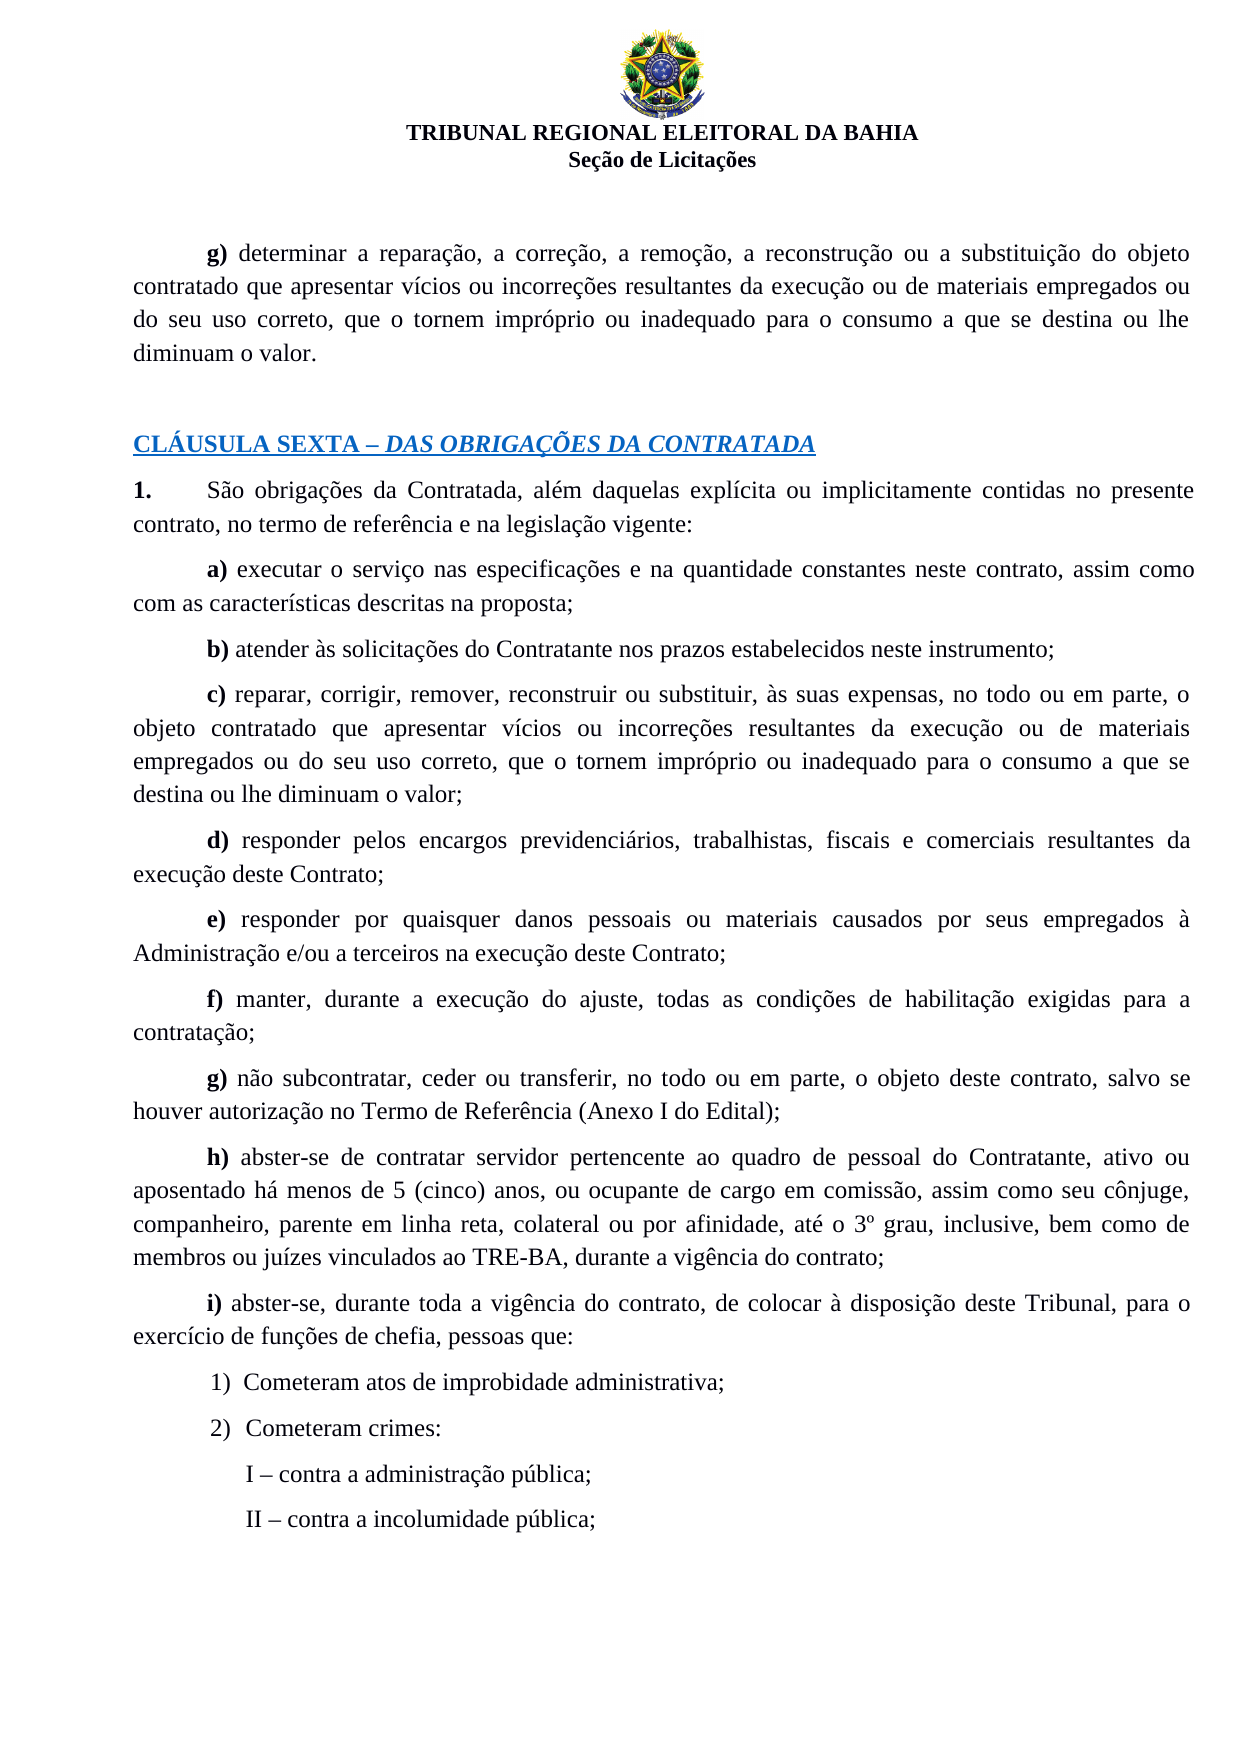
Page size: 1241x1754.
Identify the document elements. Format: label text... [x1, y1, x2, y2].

text i) abster-se, durante toda a vigência do contrato, de colocar à disposição deste Tribunal, para o exercício de funções de chefia, pessoas que: [133, 1284, 1191, 1351]
text e) responder por quaisquer danos pessoais ou materiais causados por seus empregados à Administração e/ou a terceiros na execução deste Contrato; [133, 901, 1191, 968]
text c) reparar, corrigir, remover, reconstruir ou substituir, às suas expensas, no todo ou em parte, o objeto contratado que apresentar vícios ou incorreções resultantes da execução ou de materiais empregados ou do seu uso correto, que o tornem impróprio ou inadequado para o consumo a que se destina ou lhe diminuam o valor; [133, 676, 1191, 809]
text g) não subcontratar, ceder ou transferir, no todo ou em parte, o objeto deste contrato, salvo se houver autorização no Termo de Referência (Anexo I do Edital); [133, 1059, 1191, 1126]
text d) responder pelos encargos previdenciários, trabalhistas, fiscais e comerciais resultantes da execução deste Contrato; [133, 822, 1191, 889]
text g) determinar a reparação, a correção, a remoção, a reconstrução ou a substituição do objeto contratado que apresentar vícios ou incorreções resultantes da execução ou de materiais empregados ou do seu uso correto, que o tornem impróprio ou inadequado para o consumo a que se destina ou lhe diminuam o valor. [133, 234, 1191, 368]
text II – contra a incolumidade pública; [162, 1501, 1195, 1534]
text 1) Cometeram atos de improbidade administrativa; [133, 1364, 1196, 1397]
text a) executar o serviço nas especificações e na quantidade constantes neste contrato, assim como com as características descritas na proposta; [133, 551, 1196, 618]
text f) manter, durante a execução do ajuste, todas as condições de habilitação exigidas para a contratação; [133, 980, 1191, 1047]
text I – contra a administração pública; [162, 1455, 1195, 1489]
text h) abster-se de contratar servidor pertencente ao quadro de pessoal do Contratante, ativo ou aposentado há menos de 5 (cinco) anos, ou ocupante de cargo em comissão, assim como seu cônjuge, companheiro, parente em linha reta, colateral ou por afinidade, até o 3º grau, inclusive, bem como de membros ou juízes vinculados ao TRE-BA, durante a vigência do contrato; [133, 1139, 1191, 1272]
text 1. São obrigações da Contratada, além daquelas explícita ou implicitamente contidas no presente contrato, no termo de referência e na legislação vigente: [133, 472, 1196, 539]
text b) atender às solicitações do Contratante nos prazos estabelecidos neste instrumento; [207, 630, 1196, 664]
text 2) Cometeram crimes: [162, 1409, 1196, 1443]
text CLÁUSULA SEXTA – DAS OBRIGAÇÕES DA CONTRATADA [133, 426, 1196, 459]
